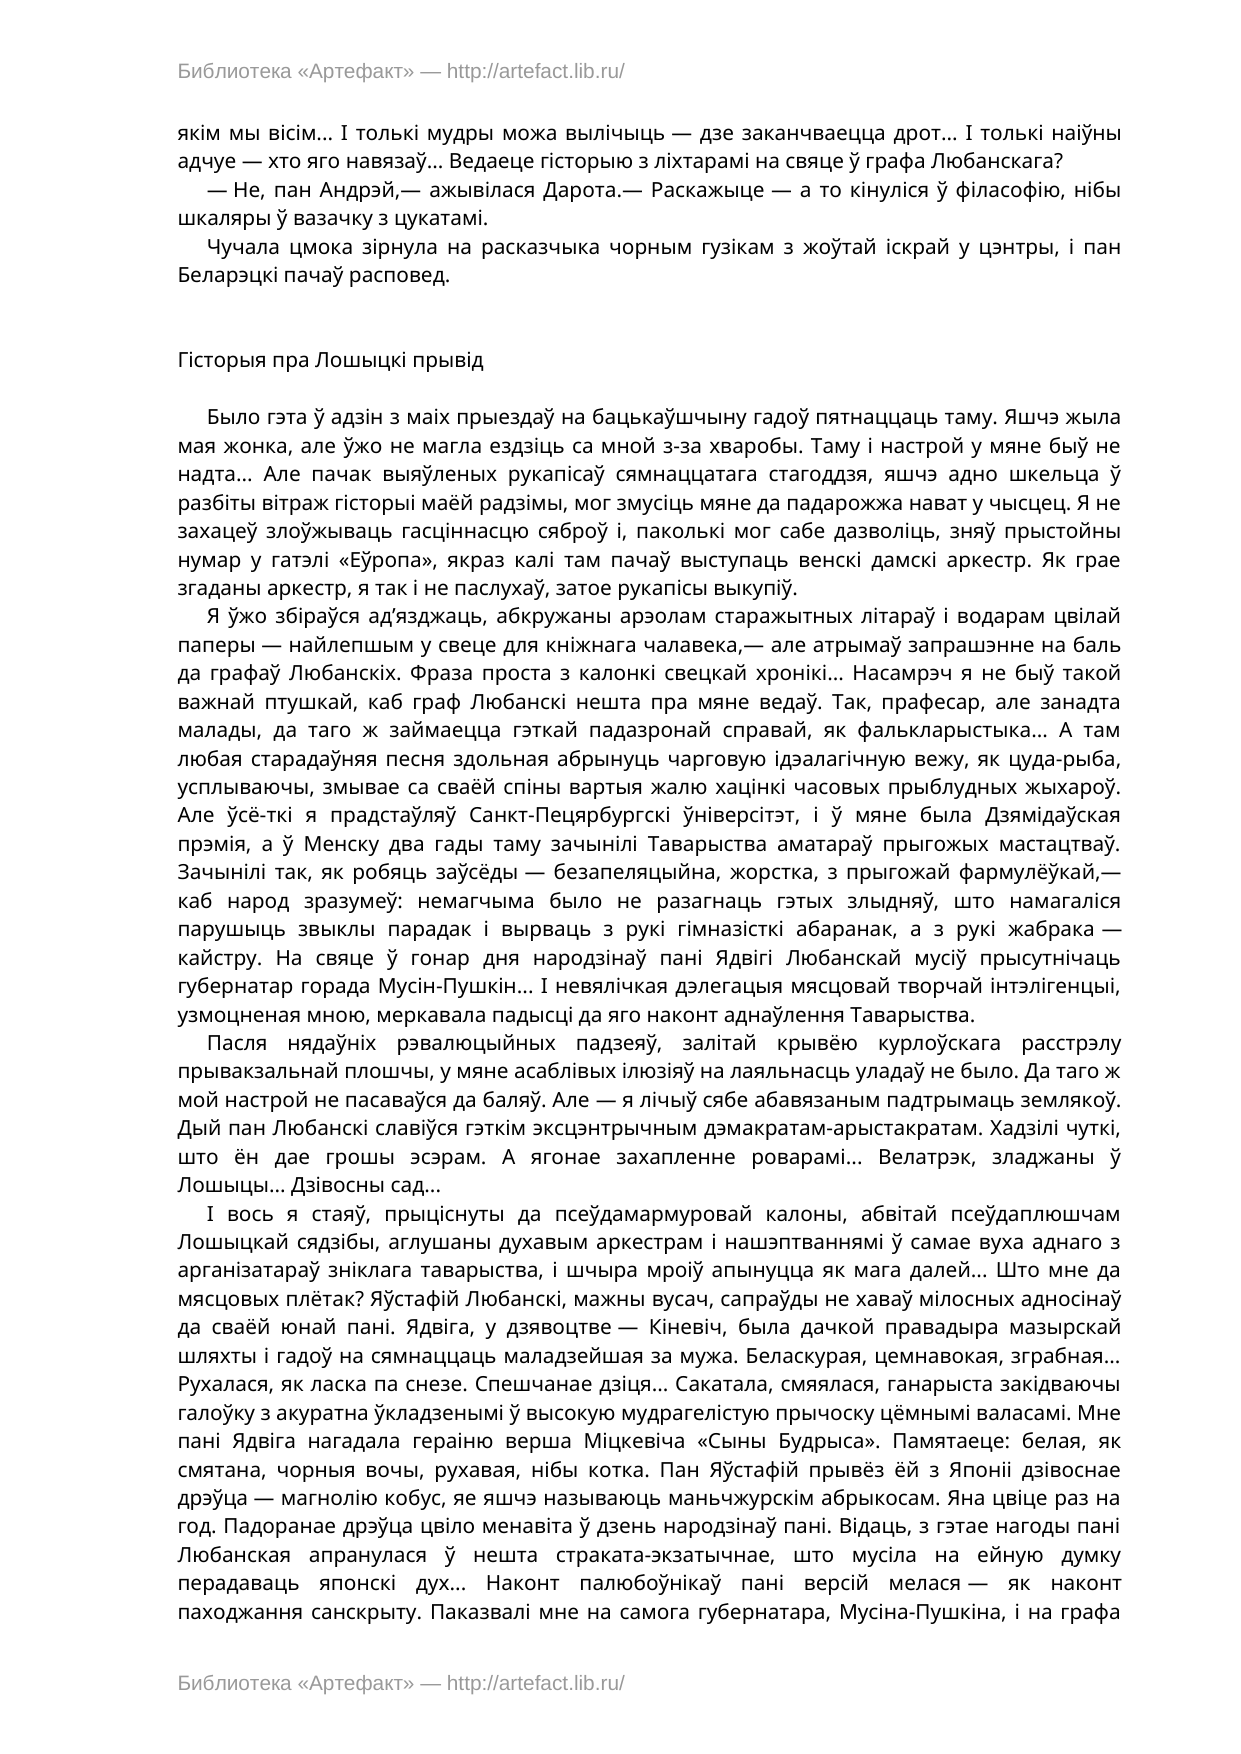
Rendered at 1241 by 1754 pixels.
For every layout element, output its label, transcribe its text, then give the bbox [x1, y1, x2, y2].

text — Не, пан Андрэй,— ажывілася Дарота.— Раскажыце — а то кінуліся ў філасофію, нібы шкаляры ў вазачку з цукатамі. [177, 175, 1122, 232]
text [177, 118, 1122, 175]
text Пасля нядаўніх рэвалюцыйных падзеяў, залітай крывёю курлоўскага расстрэлу прывакзальнай плошчы, у мяне асаблівых ілюзіяў на лаяльнасць уладаў не было. Да таго ж мой настрой не пасаваўся да баляў. Але — я лічыў сябе абавязаным падтрымаць землякоў. Дый пан Любанскі славіўся гэткім эксцэнтрычным дэмакратам-арыстакратам. Хадзілі чуткі, што ён дае грошы эсэрам. А ягонае захапленне роварамі... Велатрэк, зладжаны ў Лошыцы... Дзівосны сад... [177, 1028, 1122, 1199]
text Я ўжо збіраўся ад’язджаць, абкружаны арэолам старажытных літараў і водарам цвілай паперы — найлепшым у свеце для кніжнага чалавека,— але атрымаў запрашэнне на баль да графаў Любанскіх. Фраза проста з калонкі свецкай хронікі... Насамрэч я не быў такой важнай птушкай, каб граф Любанскі нешта пра мяне ведаў. Так, прафесар, але занадта малады, да таго ж займаецца гэткай падазронай справай, як фалькларыстыка... А там любая старадаўняя песня здольная абрынуць чарговую ідэалагічную вежу, як цуда-рыба, усплываючы, змывае са сваёй спіны вартыя жалю хацінкі часовых прыблудных жыхароў. Але ўсё-ткі я прадстаўляў Санкт-Пецярбургскі ўніверсітэт, і ў мяне была Дзямідаўская прэмія, а ў Менску два гады таму зачынілі Таварыства аматараў прыгожых мастацтваў. Зачынілі так, як робяць заўсёды — безапеляцыйна, жорстка, з прыгожай фармулёўкай,— каб народ зразумеў: немагчыма было не разагнаць гэтых злыдняў, што намагаліся парушыць звыклы парадак і вырваць з рукі гімназісткі абаранак, а з рукі жабрака — кайстру. На свяце ў гонар дня народзінаў пані Ядвігі Любанскай мусіў прысутнічаць губернатар горада Мусін-Пушкін... І невялічкая дэлегацыя мясцовай творчай інтэлігенцыі, узмоцненая мною, меркавала падысці да яго наконт аднаўлення Таварыства. [177, 602, 1122, 1028]
text Гісторыя пра Лошыцкі прывід [177, 346, 1122, 374]
text Чучала цмока зірнула на расказчыка чорным гузікам з жоўтай іскрай у цэнтры, і пан Беларэцкі пачаў расповед. [177, 232, 1122, 289]
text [177, 1199, 1122, 1625]
text Было гэта ў адзін з маіх прыездаў на бацькаўшчыну гадоў пятнаццаць таму. Яшчэ жыла мая жонка, але ўжо не магла ездзіць са мной з-за хваробы. Таму і настрой у мяне быў не надта... Але пачак выяўленых рукапісаў сямнаццатага стагоддзя, яшчэ адно шкельца ў разбіты вітраж гісторыі маёй радзімы, мог змусіць мяне да падарожжа нават у чысцец. Я не захацеў злоўжываць гасціннасцю сяброў і, паколькі мог сабе дазволіць, зняў прыстойны нумар у гатэлі «Еўропа», якраз калі там пачаў выступаць венскі дамскі аркестр. Як грае згаданы аркестр, я так і не паслухаў, затое рукапісы выкупіў. [177, 402, 1122, 602]
